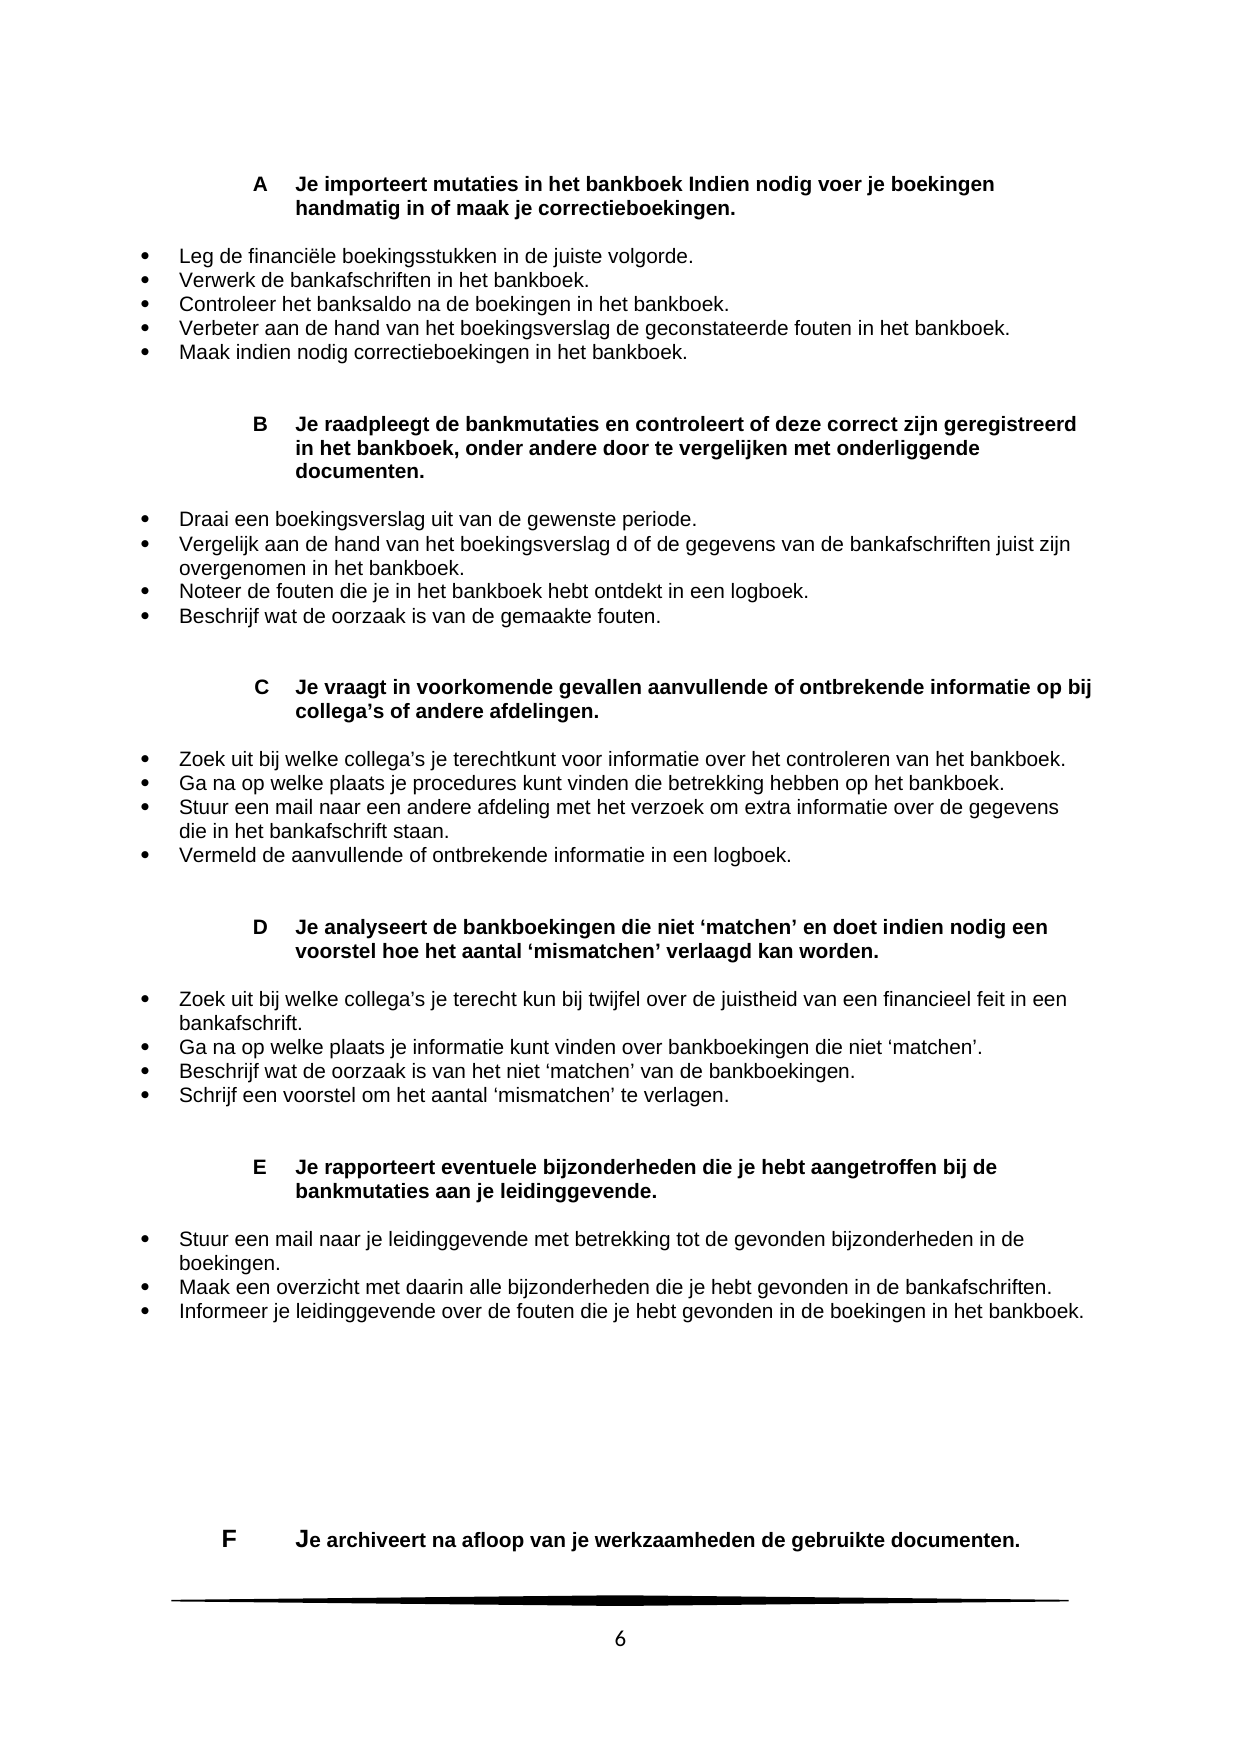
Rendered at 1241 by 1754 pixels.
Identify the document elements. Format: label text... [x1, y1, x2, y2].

text C Je vraagt in voorkomende gevallen aanvullende of ontbrekende informatie op bij collega’s of andere afdelingen. [254, 675, 1093, 723]
list Schrijf een voorstel om het aantal ‘mismatchen’ te verlagen. [141, 1083, 1093, 1107]
list Ga na op welke plaats je procedures kunt vinden die betrekking hebben op het bankboek. [141, 771, 1093, 795]
list Zoek uit bij welke collega’s je terechtkunt voor informatie over het controleren van het bankboek. [141, 747, 1093, 771]
list Stuur een mail naar een andere afdeling met het verzoek om extra informatie over de gegevens die in het bankafschrift staan. [141, 795, 1093, 843]
text F Je archiveert na afloop van je werkzaamheden de gebruikte documenten. [148, 1524, 1093, 1553]
list Vergelijk aan de hand van het boekingsverslag d of de gegevens van de bankafschriften juist zijn overgenomen in het bankboek. [141, 531, 1093, 579]
list Beschrijf wat de oorzaak is van de gemaakte fouten. [141, 603, 1093, 627]
list Informeer je leidinggevende over de fouten die je hebt gevonden in de boekingen in het bankboek. [141, 1299, 1093, 1323]
list Verbeter aan de hand van het boekingsverslag de geconstateerde fouten in het bankboek. [141, 316, 1093, 340]
list Noteer de fouten die je in het bankboek hebt ontdekt in een logboek. [141, 579, 1093, 603]
list Draai een boekingsverslag uit van de gewenste periode. [141, 507, 1093, 531]
list Stuur een mail naar je leidinggevende met betrekking tot de gevonden bijzonderheden in de boekingen. [141, 1227, 1093, 1275]
list Zoek uit bij welke collega’s je terecht kun bij twijfel over de juistheid van een financieel feit in een bankafschrift. [141, 987, 1093, 1035]
list Verwerk de bankafschriften in het bankboek. [141, 267, 1093, 292]
list Ga na op welke plaats je informatie kunt vinden over bankboekingen die niet ‘matchen’. [141, 1035, 1093, 1059]
list Maak een overzicht met daarin alle bijzonderheden die je hebt gevonden in de bankafschriften. [141, 1275, 1093, 1299]
list Vermeld de aanvullende of ontbrekende informatie in een logboek. [141, 843, 1093, 867]
text A Je importeert mutaties in het bankboek Indien nodig voer je boekingen handmatig in of maak je correctieboekingen. [253, 172, 1093, 219]
list Maak indien nodig correctieboekingen in het bankboek. [141, 340, 1093, 364]
text B Je raadpleegt de bankmutaties en controleert of deze correct zijn geregistreerd in het bankboek, onder andere door te vergelijken met onderliggende documenten. [253, 411, 1093, 483]
list Leg de financiële boekingsstukken in de juiste volgorde. [141, 243, 1093, 267]
list Beschrijf wat de oorzaak is van het niet ‘matchen’ van de bankboekingen. [141, 1059, 1093, 1083]
list Controleer het banksaldo na de boekingen in het bankboek. [141, 292, 1093, 316]
text D Je analyseert de bankboekingen die niet ‘matchen’ en doet indien nodig een voorstel hoe het aantal ‘mismatchen’ verlaagd kan worden. [253, 915, 1093, 963]
text E Je rapporteert eventuele bijzonderheden die je hebt aangetroffen bij de bankmutaties aan je leidinggevende. [253, 1155, 1093, 1203]
